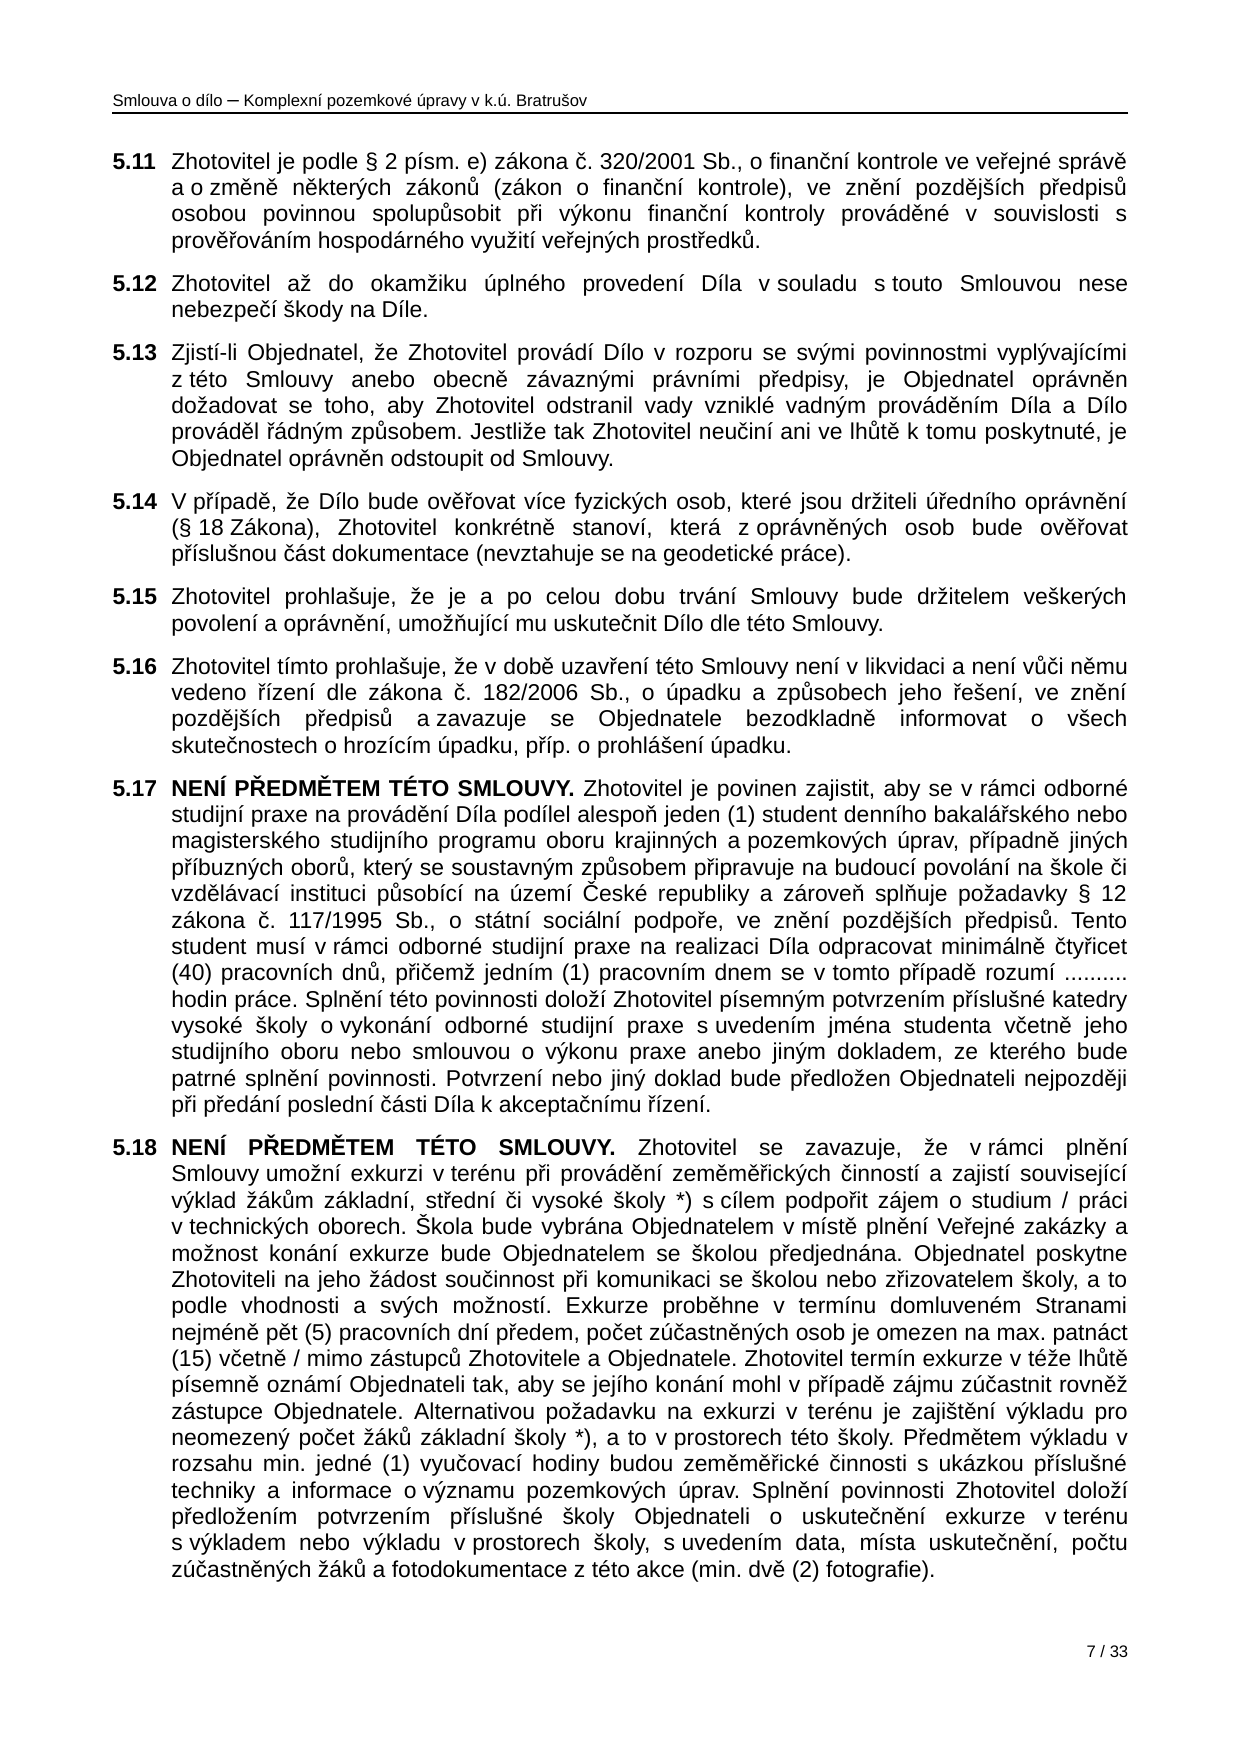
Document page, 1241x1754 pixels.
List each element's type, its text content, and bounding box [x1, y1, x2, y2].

text Zhotovitel až do okamžiku úplného provedení Díla v souladu s touto Smlouvou nese nebezpečí škody na Díle. [112, 270, 1128, 322]
text Zhotovitel tímto prohlašuje, že v době uzavření této Smlouvy není v likvidaci a není vůči němu vedeno řízení dle zákona č. 182/2006 Sb., o úpadku a způsobech jeho řešení, ve znění pozdějších předpisů a zavazuje se Objednatele bezodkladně informovat o všech skutečnostech o hrozícím úpadku, příp. o prohlášení úpadku. [112, 653, 1128, 758]
text NENÍ PŘEDMĚTEM TÉTO SMLOUVY. Zhotovitel je povinen zajistit, aby se v rámci odborné studijní praxe na provádění Díla podílel alespoň jeden (1) student denního bakalářského nebo magisterského studijního programu oboru krajinných a pozemkových úprav, případně jiných příbuzných oborů, který se soustavným způsobem připravuje na budoucí povolání na škole či vzdělávací instituci působící na území České republiky a zároveň splňuje požadavky § 12 zákona č. 117/1995 Sb., o státní sociální podpoře, ve znění pozdějších předpisů. Tento student musí v rámci odborné studijní praxe na realizaci Díla odpracovat minimálně čtyřicet (40) pracovních dnů, přičemž jedním (1) pracovním dnem se v tomto případě rozumí .......... hodin práce. Splnění této povinnosti doloží Zhotovitel písemným potvrzením příslušné katedry vysoké školy o vykonání odborné studijní praxe s uvedením jména studenta včetně jeho studijního oboru nebo smlouvou o výkonu praxe anebo jiným dokladem, ze kterého bude patrné splnění povinnosti. Potvrzení nebo jiný doklad bude předložen Objednateli nejpozději při předání poslední části Díla k akceptačnímu řízení. [112, 775, 1128, 1117]
text Zjistí-li Objednatel, že Zhotovitel provádí Dílo v rozporu se svými povinnostmi vyplývajícími z této Smlouvy anebo obecně závaznými právními předpisy, je Objednatel oprávněn dožadovat se toho, aby Zhotovitel odstranil vady vzniklé vadným prováděním Díla a Dílo prováděl řádným způsobem. Jestliže tak Zhotovitel neučiní ani ve lhůtě k tomu poskytnuté, je Objednatel oprávněn odstoupit od Smlouvy. [112, 339, 1128, 471]
text Zhotovitel prohlašuje, že je a po celou dobu trvání Smlouvy bude držitelem veškerých povolení a oprávnění, umožňující mu uskutečnit Dílo dle této Smlouvy. [112, 583, 1128, 636]
text V případě, že Dílo bude ověřovat více fyzických osob, které jsou držiteli úředního oprávnění (§ 18 Zákona), Zhotovitel konkrétně stanoví, která z oprávněných osob bude ověřovat příslušnou část dokumentace (nevztahuje se na geodetické práce). [112, 488, 1128, 567]
text Zhotovitel je podle § 2 písm. e) zákona č. 320/2001 Sb., o finanční kontrole ve veřejné správě a o změně některých zákonů (zákon o finanční kontrole), ve znění pozdějších předpisů osobou povinnou spolupůsobit při výkonu finanční kontroly prováděné v souvislosti s prověřováním hospodárného využití veřejných prostředků. [112, 148, 1128, 253]
text NENÍ PŘEDMĚTEM TÉTO SMLOUVY. Zhotovitel se zavazuje, že v rámci plnění Smlouvy umožní exkurzi v terénu při provádění zeměměřických činností a zajistí související výklad žákům základní, střední či vysoké školy *) s cílem podpořit zájem o studium / práci v technických oborech. Škola bude vybrána Objednatelem v místě plnění Veřejné zakázky a možnost konání exkurze bude Objednatelem se školou předjednána. Objednatel poskytne Zhotoviteli na jeho žádost součinnost při komunikaci se školou nebo zřizovatelem školy, a to podle vhodnosti a svých možností. Exkurze proběhne v termínu domluveném Stranami nejméně pět (5) pracovních dní předem, počet zúčastněných osob je omezen na max. patnáct (15) včetně / mimo zástupců Zhotovitele a Objednatele. Zhotovitel termín exkurze v téže lhůtě písemně oznámí Objednateli tak, aby se jejího konání mohl v případě zájmu zúčastnit rovněž zástupce Objednatele. Alternativou požadavku na exkurzi v terénu je zajištění výkladu pro neomezený počet žáků základní školy *), a to v prostorech této školy. Předmětem výkladu v rozsahu min. jedné (1) vyučovací hodiny budou zeměměřické činnosti s ukázkou příslušné techniky a informace o významu pozemkových úprav. Splnění povinnosti Zhotovitel doloží předložením potvrzením příslušné školy Objednateli o uskutečnění exkurze v terénu s výkladem nebo výkladu v prostorech školy, s uvedením data, místa uskutečnění, počtu zúčastněných žáků a fotodokumentace z této akce (min. dvě (2) fotografie). [112, 1134, 1128, 1582]
